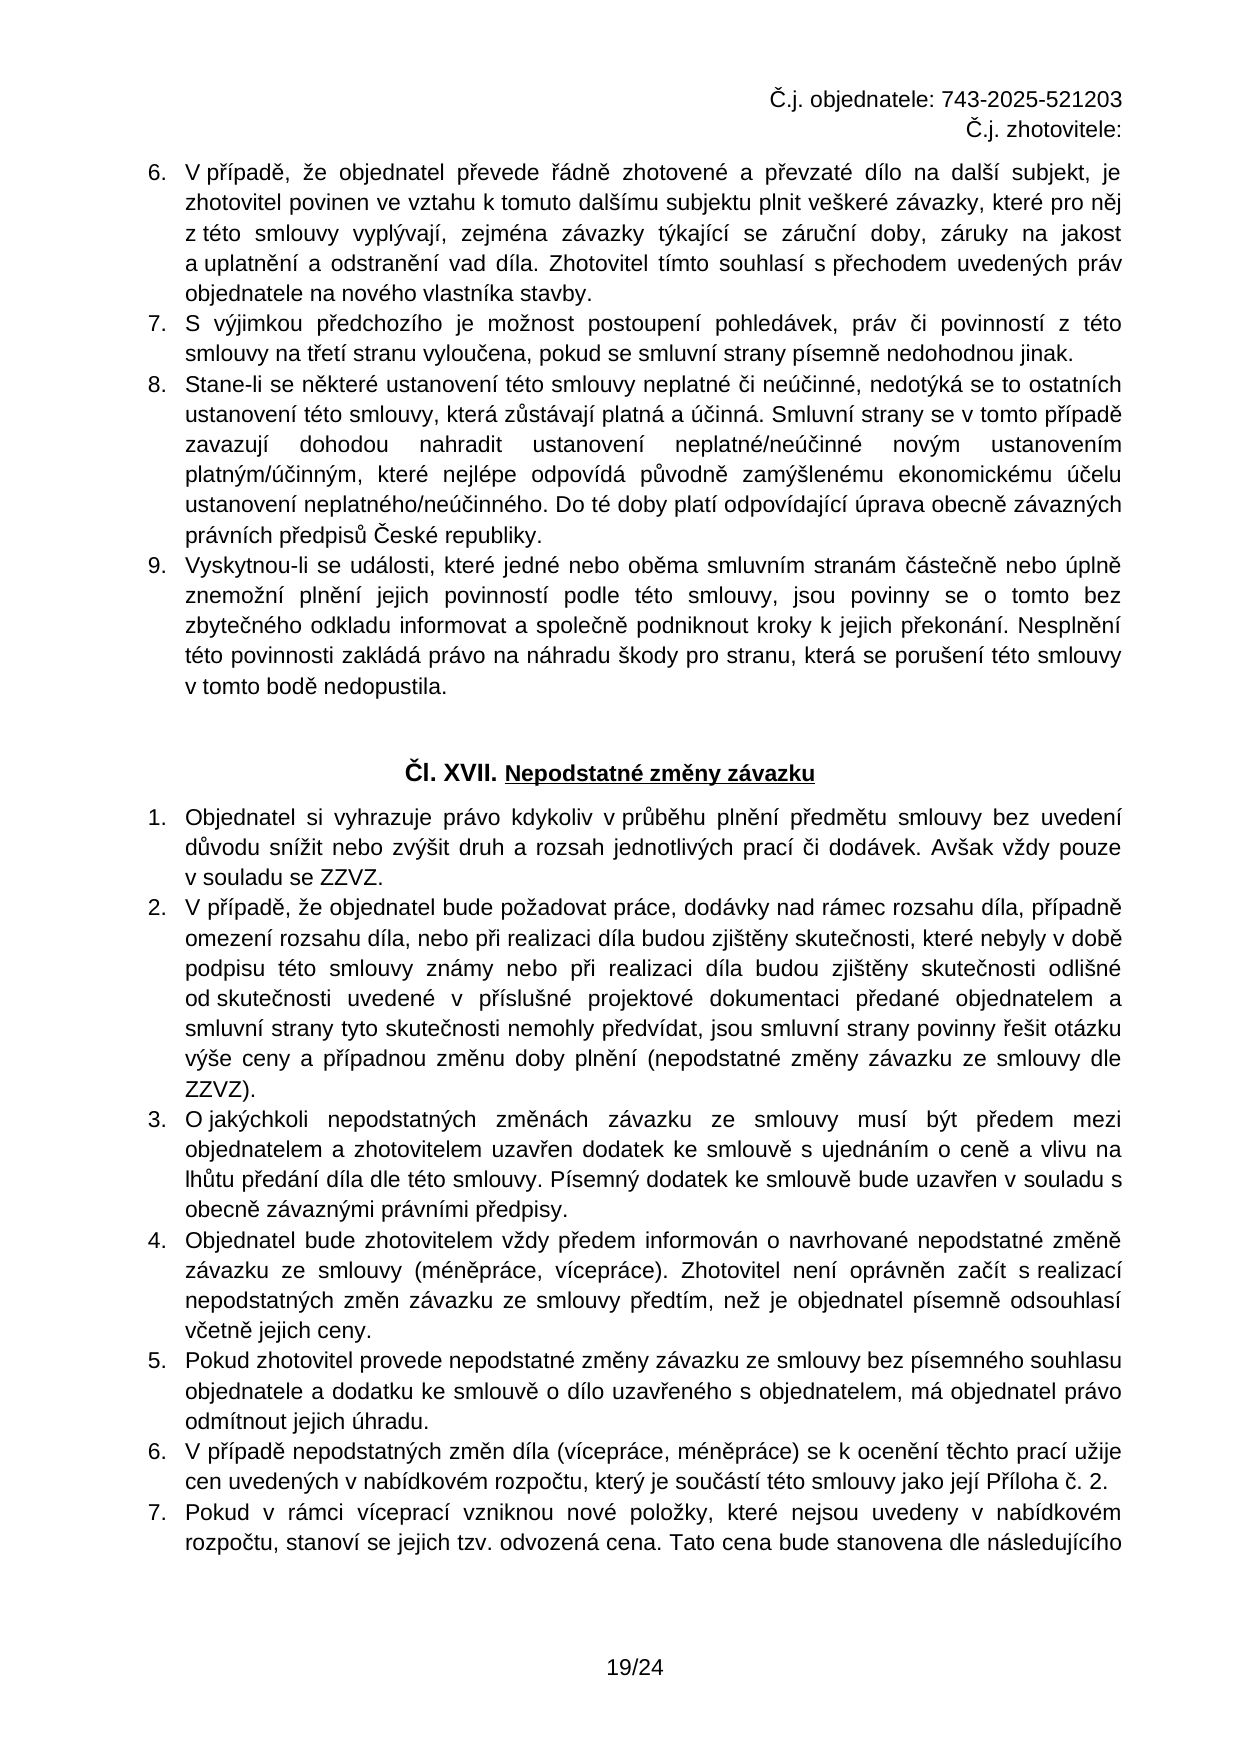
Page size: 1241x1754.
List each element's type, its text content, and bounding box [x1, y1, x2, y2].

list Stane-li se některé ustanovení této smlouvy neplatné či neúčinné, nedotýká se to ostatních ustanovení této smlouvy, která zůstávají platná a účinná. Smluvní strany se v tomto případě zavazují dohodou nahradit ustanovení neplatné/neúčinné novým ustanovením platným/účinným, které nejlépe odpovídá původně zamýšlenému ekonomickému účelu ustanovení neplatného/neúčinného. Do té doby platí odpovídající úprava obecně závazných právních předpisů České republiky. [148, 371, 1122, 548]
list V případě nepodstatných změn díla (vícepráce, méněpráce) se k ocenění těchto prací užije cen uvedených v nabídkovém rozpočtu, který je součástí této smlouvy jako její Příloha č. 2. [148, 1438, 1122, 1494]
list Pokud zhotovitel provede nepodstatné změny závazku ze smlouvy bez písemného souhlasu objednatele a dodatku ke smlouvě o dílo uzavřeného s objednatelem, má objednatel právo odmítnout jejich úhradu. [148, 1347, 1122, 1434]
list S výjimkou předchozího je možnost postoupení pohledávek, práv či povinností z této smlouvy na třetí stranu vyloučena, pokud se smluvní strany písemně nedohodnou jinak. [148, 310, 1122, 367]
list Vyskytnou-li se události, které jedné nebo oběma smluvním stranám částečně nebo úplně znemožní plnění jejich povinností podle této smlouvy, jsou povinny se o tomto bez zbytečného odkladu informovat a společně podniknout kroky k jejich překonání. Nesplnění této povinnosti zakládá právo na náhradu škody pro stranu, která se porušení této smlouvy v tomto bodě nedopustila. [148, 552, 1122, 699]
list V případě, že objednatel bude požadovat práce, dodávky nad rámec rozsahu díla, případně omezení rozsahu díla, nebo při realizaci díla budou zjištěny skutečnosti, které nebyly v době podpisu této smlouvy známy nebo při realizaci díla budou zjištěny skutečnosti odlišné od skutečnosti uvedené v příslušné projektové dokumentaci předané objednatelem a smluvní strany tyto skutečnosti nemohly předvídat, jsou smluvní strany povinny řešit otázku výše ceny a případnou změnu doby plnění (nepodstatné změny závazku ze smlouvy dle ZZVZ). [148, 894, 1122, 1102]
list V případě, že objednatel převede řádně zhotovené a převzaté dílo na další subjekt, je zhotovitel povinen ve vztahu k tomuto dalšímu subjektu plnit veškeré závazky, které pro něj z této smlouvy vyplývají, zejména závazky týkající se záruční doby, záruky na jakost a uplatnění a odstranění vad díla. Zhotovitel tímto souhlasí s přechodem uvedených práv objednatele na nového vlastníka stavby. [148, 159, 1122, 306]
list Objednatel bude zhotovitelem vždy předem informován o navrhované nepodstatné změně závazku ze smlouvy (méněpráce, vícepráce). Zhotovitel není oprávněn začít s realizací nepodstatných změn závazku ze smlouvy předtím, než je objednatel písemně odsouhlasí včetně jejich ceny. [148, 1227, 1122, 1343]
text Nepodstatné změny závazku [148, 758, 1122, 787]
list Objednatel si vyhrazuje právo kdykoliv v průběhu plnění předmětu smlouvy bez uvedení důvodu snížit nebo zvýšit druh a rozsah jednotlivých prací či dodávek. Avšak vždy pouze v souladu se ZZVZ. [148, 804, 1122, 890]
list O jakýchkoli nepodstatných změnách závazku ze smlouvy musí být předem mezi objednatelem a zhotovitelem uzavřen dodatek ke smlouvě s ujednáním o ceně a vlivu na lhůtu předání díla dle této smlouvy. Písemný dodatek ke smlouvě bude uzavřen v souladu s obecně závaznými právními předpisy. [148, 1106, 1122, 1223]
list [148, 1498, 1122, 1555]
